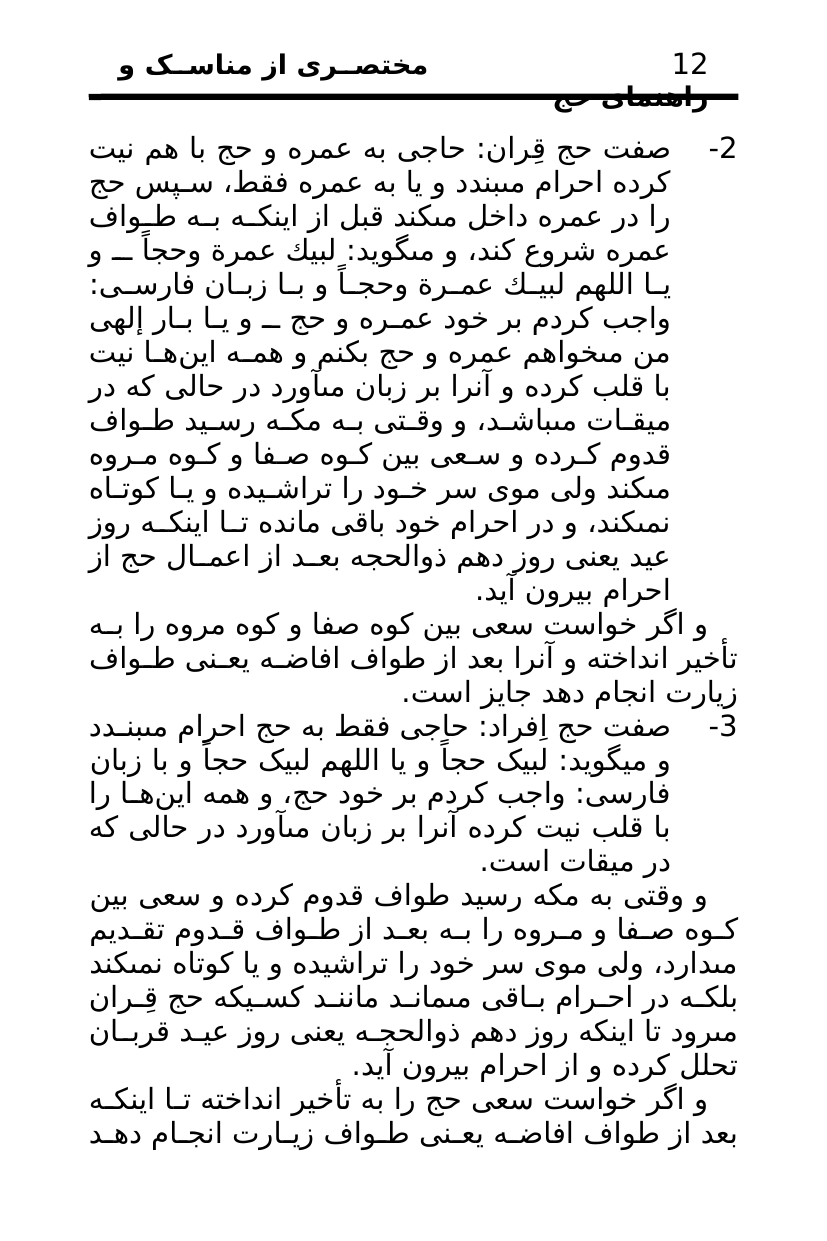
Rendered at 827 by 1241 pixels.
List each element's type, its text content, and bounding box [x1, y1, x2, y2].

text و وقتى به مکه رسید طواف قدوم کرده و سعى بین کوه صفا و مروه را به بعد از طواف قدوم تقدیم مى‏دارد، ولى موى سر خود را تراشیده و یا کوتاه نمى‏کند بلکه در احرام باقى مى‏ماند مانند کسیکه حج قِران مى‏‏رود تا اینکه روز دهم ذوالحجـه یعنى روز عیـد قربان تحلل کرده و از احرام بیرون آید. [89, 879, 738, 1082]
text و اگر خواست سعى بین کوه صفا و کوه مروه را به تأخیر انداخته و آنرا بعد از طواف افاضه یعنى طواف زیارت انجام دهد جایز است. [89, 607, 738, 709]
list صفت حج اِفراد: حاجى فقط به حج احرام مى‏بندد و میگوید: لبیک حجاً و یا اللهم لبیک حجاً و با زبان فارسى: واجب کردم بر خود حج، و همه این‌ها را با قلب نیت کرده آنرا بر زبان مى‏آورد در حالی که در میقات است. [89, 709, 708, 879]
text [89, 1082, 738, 1150]
list صفت حج قِران: حاجى به عمره و حج با هم نیت کرده احرام مى‏بندد و یا به عمره فقط، سپس حج را در عمره داخل مى‏کند قبل از اینکه به طواف عمره شروع کند، و مى‏گوید: لبيك عمرة وحجاً ـ و یا اللهم لبيك عمرة وحجاً و با زبان فارسى: واجب کردم بر خود عمره و حج ـ و یا بار إلهى من مى‏خواهم عمره و حج بکنم و همه این‌ها نیت با قلب کرده و آنرا بر زبان مى‏آورد در حالی که در میقات مى‏باشد، و وقتى به مکه رسید طواف قدوم کرده و سعى بین کوه صفا و کوه مروه مى‏کند ولى موى سر خود را تراشیده و یا کوتاه نمى‏کند، و در احرام خود باقى مانده تا اینکه روز عید یعنى روز دهم ذوالحجه بعد از اعمال حج از احرام بیرون آید. [89, 132, 708, 607]
